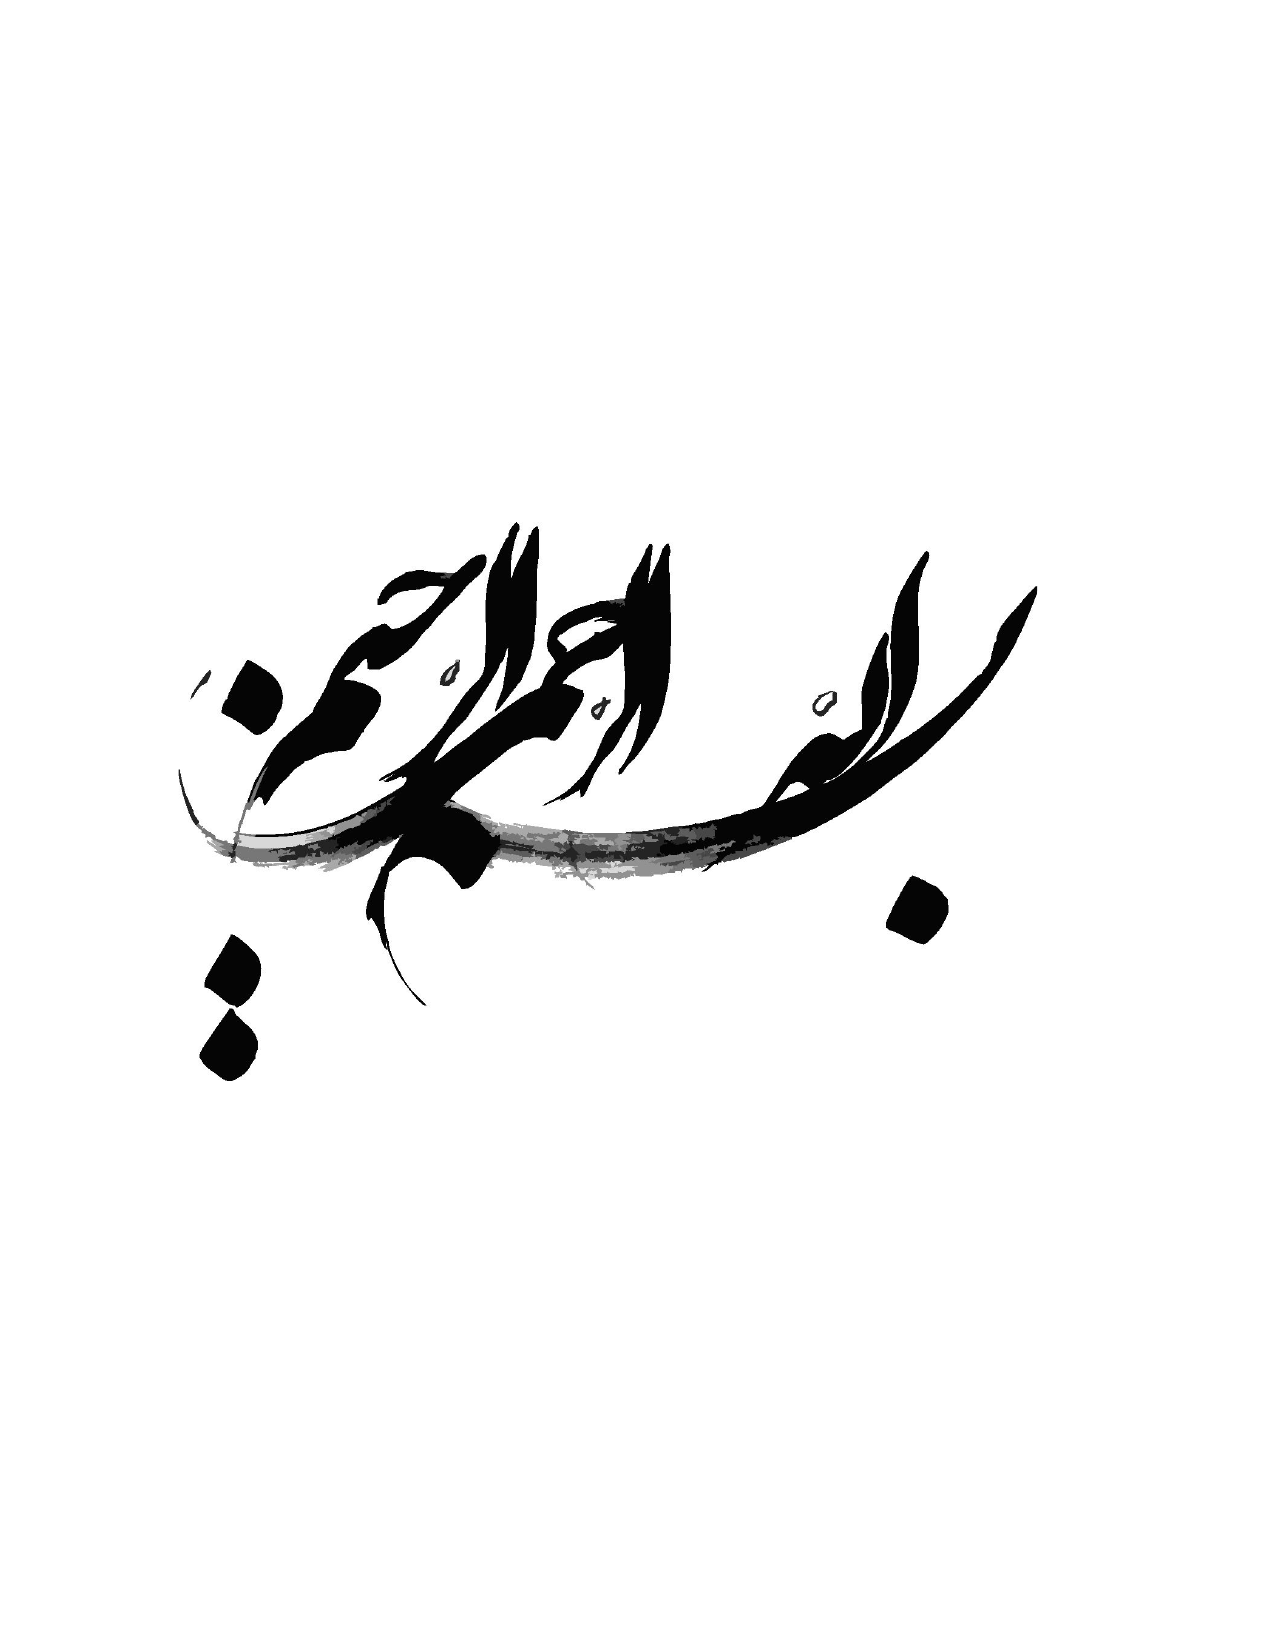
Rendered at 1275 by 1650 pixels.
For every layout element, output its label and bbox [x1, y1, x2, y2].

picture [178, 522, 1038, 1081]
